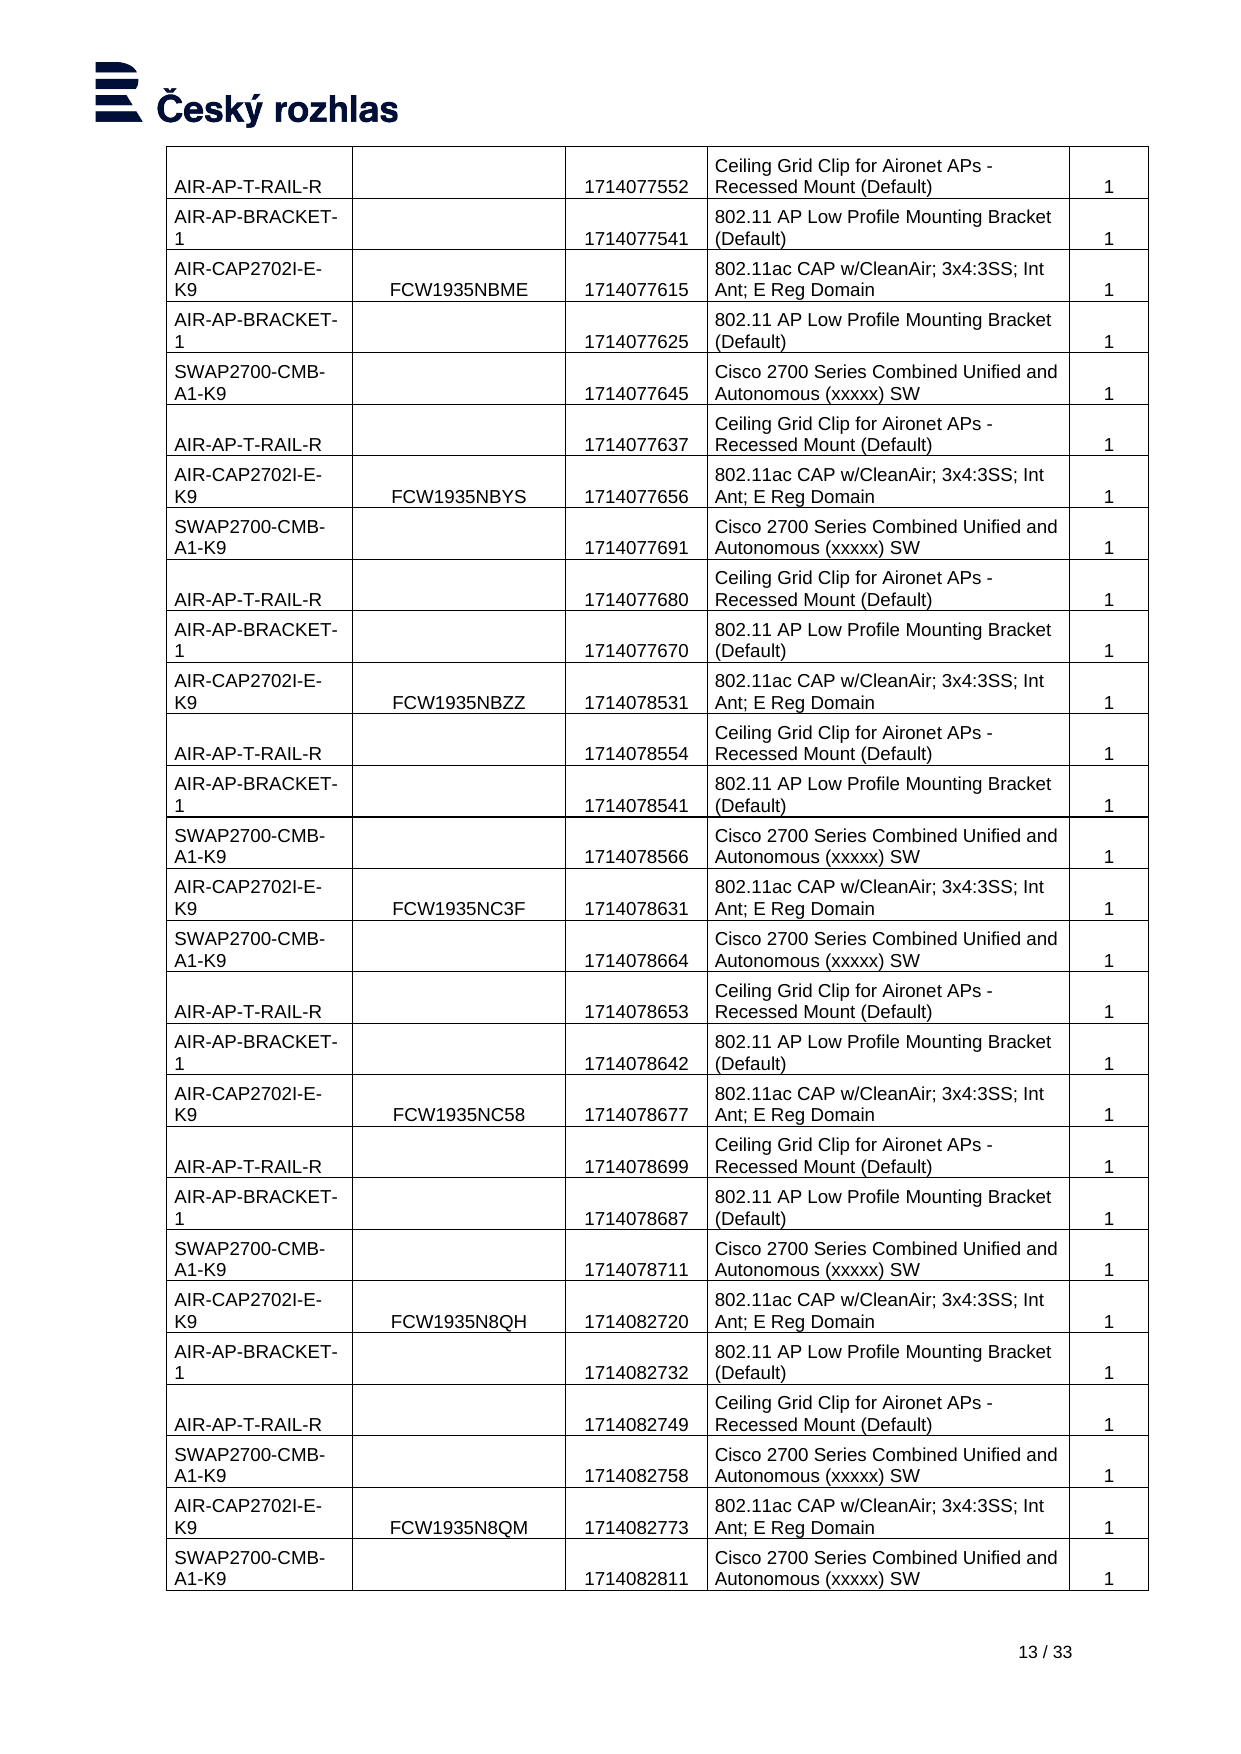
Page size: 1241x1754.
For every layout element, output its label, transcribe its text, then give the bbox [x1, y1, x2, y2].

table_cell 1714082773 [566, 1488, 707, 1538]
table_cell 1 [1070, 1281, 1148, 1332]
table_cell Cisco 2700 Series Combined Unified and Autonomous (xxxxx) SW [708, 508, 1069, 558]
table_cell 1714082732 [566, 1333, 707, 1383]
table_cell Ceiling Grid Clip for Aironet APs - Recessed Mount (Default) [708, 147, 1069, 198]
table_cell 1 [1070, 766, 1148, 816]
table_cell 1 [1070, 1178, 1148, 1229]
table_cell 1 [1070, 1075, 1148, 1126]
table_cell 802.11ac CAP w/CleanAir; 3x4:3SS; Int Ant; E Reg Domain [708, 1281, 1069, 1332]
table_cell [353, 147, 565, 198]
table_cell Ceiling Grid Clip for Aironet APs - Recessed Mount (Default) [708, 1385, 1069, 1435]
table_cell FCW1935NC3F [353, 869, 565, 919]
table_cell 1714078687 [566, 1178, 707, 1229]
table_cell [353, 818, 565, 868]
table_cell 1714077670 [566, 611, 707, 662]
table_cell AIR-AP-T-RAIL-R [167, 147, 352, 198]
table_cell 1 [1070, 250, 1148, 301]
table_cell 1714077680 [566, 560, 707, 610]
table_cell 1 [1070, 1333, 1148, 1383]
table_cell AIR-AP-T-RAIL-R [167, 1127, 352, 1177]
table_cell Ceiling Grid Clip for Aironet APs - Recessed Mount (Default) [708, 405, 1069, 455]
table_cell 1 [1070, 1385, 1148, 1435]
table_cell 1 [1070, 1488, 1148, 1538]
table_cell SWAP2700-CMB-A1-K9 [167, 921, 352, 971]
table_cell 1714078653 [566, 972, 707, 1023]
table_cell 1714082811 [566, 1539, 707, 1590]
table_cell [353, 405, 565, 455]
table_cell AIR-CAP2702I-E-K9 [167, 663, 352, 713]
table_cell SWAP2700-CMB-A1-K9 [167, 1436, 352, 1487]
table_cell 802.11ac CAP w/CleanAir; 3x4:3SS; Int Ant; E Reg Domain [708, 869, 1069, 919]
table_cell AIR-AP-BRACKET-1 [167, 199, 352, 249]
table_cell AIR-AP-T-RAIL-R [167, 405, 352, 455]
table_cell 1 [1070, 714, 1148, 765]
table_cell AIR-CAP2702I-E-K9 [167, 1488, 352, 1538]
table_cell 1714077552 [566, 147, 707, 198]
table_cell 802.11ac CAP w/CleanAir; 3x4:3SS; Int Ant; E Reg Domain [708, 456, 1069, 507]
table_cell 1714077691 [566, 508, 707, 558]
table_cell 802.11 AP Low Profile Mounting Bracket (Default) [708, 766, 1069, 816]
table_cell 802.11ac CAP w/CleanAir; 3x4:3SS; Int Ant; E Reg Domain [708, 250, 1069, 301]
table_cell 1714077645 [566, 353, 707, 404]
table_cell AIR-AP-T-RAIL-R [167, 972, 352, 1023]
table_cell 1 [1070, 1436, 1148, 1487]
table_cell 802.11ac CAP w/CleanAir; 3x4:3SS; Int Ant; E Reg Domain [708, 663, 1069, 713]
table_cell 1714078631 [566, 869, 707, 919]
table_cell 1 [1070, 1024, 1148, 1074]
table_cell AIR-AP-BRACKET-1 [167, 766, 352, 816]
table_cell [353, 199, 565, 249]
table_cell FCW1935NBME [353, 250, 565, 301]
table_cell 1 [1070, 972, 1148, 1023]
table_cell 1 [1070, 508, 1148, 558]
table_cell [353, 714, 565, 765]
table_cell AIR-AP-BRACKET-1 [167, 302, 352, 352]
table_cell 1714078531 [566, 663, 707, 713]
table_cell 1 [1070, 1230, 1148, 1280]
table_cell 802.11ac CAP w/CleanAir; 3x4:3SS; Int Ant; E Reg Domain [708, 1488, 1069, 1538]
table_cell Cisco 2700 Series Combined Unified and Autonomous (xxxxx) SW [708, 353, 1069, 404]
table_cell 1714078711 [566, 1230, 707, 1280]
table_cell [353, 302, 565, 352]
table_cell [353, 972, 565, 1023]
table_cell [353, 766, 565, 816]
table_cell 1714078677 [566, 1075, 707, 1126]
table_cell 1 [1070, 818, 1148, 868]
table_cell [353, 1178, 565, 1229]
table_cell 1714078642 [566, 1024, 707, 1074]
table_cell AIR-CAP2702I-E-K9 [167, 1281, 352, 1332]
table_cell 1714078664 [566, 921, 707, 971]
table_cell 802.11 AP Low Profile Mounting Bracket (Default) [708, 199, 1069, 249]
table_cell [353, 1127, 565, 1177]
table_cell 1 [1070, 302, 1148, 352]
table_cell [353, 1385, 565, 1435]
table_cell AIR-CAP2702I-E-K9 [167, 1075, 352, 1126]
table_cell FCW1935N8QM [353, 1488, 565, 1538]
table_cell AIR-AP-T-RAIL-R [167, 1385, 352, 1435]
table_cell AIR-AP-BRACKET-1 [167, 1178, 352, 1229]
table_cell AIR-AP-BRACKET-1 [167, 1333, 352, 1383]
table_cell FCW1935NC58 [353, 1075, 565, 1126]
table_cell 1 [1070, 353, 1148, 404]
table_cell 1 [1070, 405, 1148, 455]
table_cell AIR-AP-BRACKET-1 [167, 611, 352, 662]
table_cell 1714078566 [566, 818, 707, 868]
table_cell SWAP2700-CMB-A1-K9 [167, 1539, 352, 1590]
table_cell Ceiling Grid Clip for Aironet APs - Recessed Mount (Default) [708, 972, 1069, 1023]
table_cell 802.11 AP Low Profile Mounting Bracket (Default) [708, 1024, 1069, 1074]
table_cell [353, 1024, 565, 1074]
table_cell 1 [1070, 921, 1148, 971]
table_cell Cisco 2700 Series Combined Unified and Autonomous (xxxxx) SW [708, 1436, 1069, 1487]
table_cell Cisco 2700 Series Combined Unified and Autonomous (xxxxx) SW [708, 818, 1069, 868]
table_cell SWAP2700-CMB-A1-K9 [167, 353, 352, 404]
table_cell AIR-CAP2702I-E-K9 [167, 869, 352, 919]
table_cell SWAP2700-CMB-A1-K9 [167, 1230, 352, 1280]
table_cell AIR-CAP2702I-E-K9 [167, 456, 352, 507]
table_cell 1 [1070, 869, 1148, 919]
table_cell 1 [1070, 1539, 1148, 1590]
table_cell 1 [1070, 199, 1148, 249]
table_cell 1714077637 [566, 405, 707, 455]
table_cell Ceiling Grid Clip for Aironet APs - Recessed Mount (Default) [708, 1127, 1069, 1177]
table_cell [353, 921, 565, 971]
table_cell [353, 508, 565, 558]
table_cell Ceiling Grid Clip for Aironet APs - Recessed Mount (Default) [708, 714, 1069, 765]
table_cell AIR-AP-T-RAIL-R [167, 560, 352, 610]
table_cell 802.11 AP Low Profile Mounting Bracket (Default) [708, 1333, 1069, 1383]
table_cell 802.11 AP Low Profile Mounting Bracket (Default) [708, 1178, 1069, 1229]
table_cell [353, 560, 565, 610]
table_cell FCW1935N8QH [353, 1281, 565, 1332]
table_cell FCW1935NBYS [353, 456, 565, 507]
table_cell 1714078699 [566, 1127, 707, 1177]
table_cell 1 [1070, 1127, 1148, 1177]
table_cell AIR-AP-BRACKET-1 [167, 1024, 352, 1074]
table_cell [353, 353, 565, 404]
table_cell 1 [1070, 611, 1148, 662]
table_cell 802.11ac CAP w/CleanAir; 3x4:3SS; Int Ant; E Reg Domain [708, 1075, 1069, 1126]
table_cell [353, 611, 565, 662]
table_cell 1714077541 [566, 199, 707, 249]
table_cell 1714077656 [566, 456, 707, 507]
table_cell 1 [1070, 147, 1148, 198]
table_cell SWAP2700-CMB-A1-K9 [167, 508, 352, 558]
table_cell [353, 1436, 565, 1487]
table_cell [353, 1539, 565, 1590]
table_cell 1714077615 [566, 250, 707, 301]
table_cell AIR-AP-T-RAIL-R [167, 714, 352, 765]
table_cell 802.11 AP Low Profile Mounting Bracket (Default) [708, 302, 1069, 352]
table_cell 1714082749 [566, 1385, 707, 1435]
table_cell 1714077625 [566, 302, 707, 352]
table_cell 1714082720 [566, 1281, 707, 1332]
table_cell 1 [1070, 560, 1148, 610]
table_cell Ceiling Grid Clip for Aironet APs - Recessed Mount (Default) [708, 560, 1069, 610]
table_cell Cisco 2700 Series Combined Unified and Autonomous (xxxxx) SW [708, 921, 1069, 971]
table_cell [353, 1230, 565, 1280]
table_cell SWAP2700-CMB-A1-K9 [167, 818, 352, 868]
picture [95, 62, 398, 128]
table_cell Cisco 2700 Series Combined Unified and Autonomous (xxxxx) SW [708, 1539, 1069, 1590]
table_cell FCW1935NBZZ [353, 663, 565, 713]
table_cell [353, 1333, 565, 1383]
table_cell 1 [1070, 456, 1148, 507]
table_cell AIR-CAP2702I-E-K9 [167, 250, 352, 301]
table_cell 802.11 AP Low Profile Mounting Bracket (Default) [708, 611, 1069, 662]
table_cell 1714078541 [566, 766, 707, 816]
table_cell 1714082758 [566, 1436, 707, 1487]
table_cell Cisco 2700 Series Combined Unified and Autonomous (xxxxx) SW [708, 1230, 1069, 1280]
table_cell 1714078554 [566, 714, 707, 765]
table_cell 1 [1070, 663, 1148, 713]
